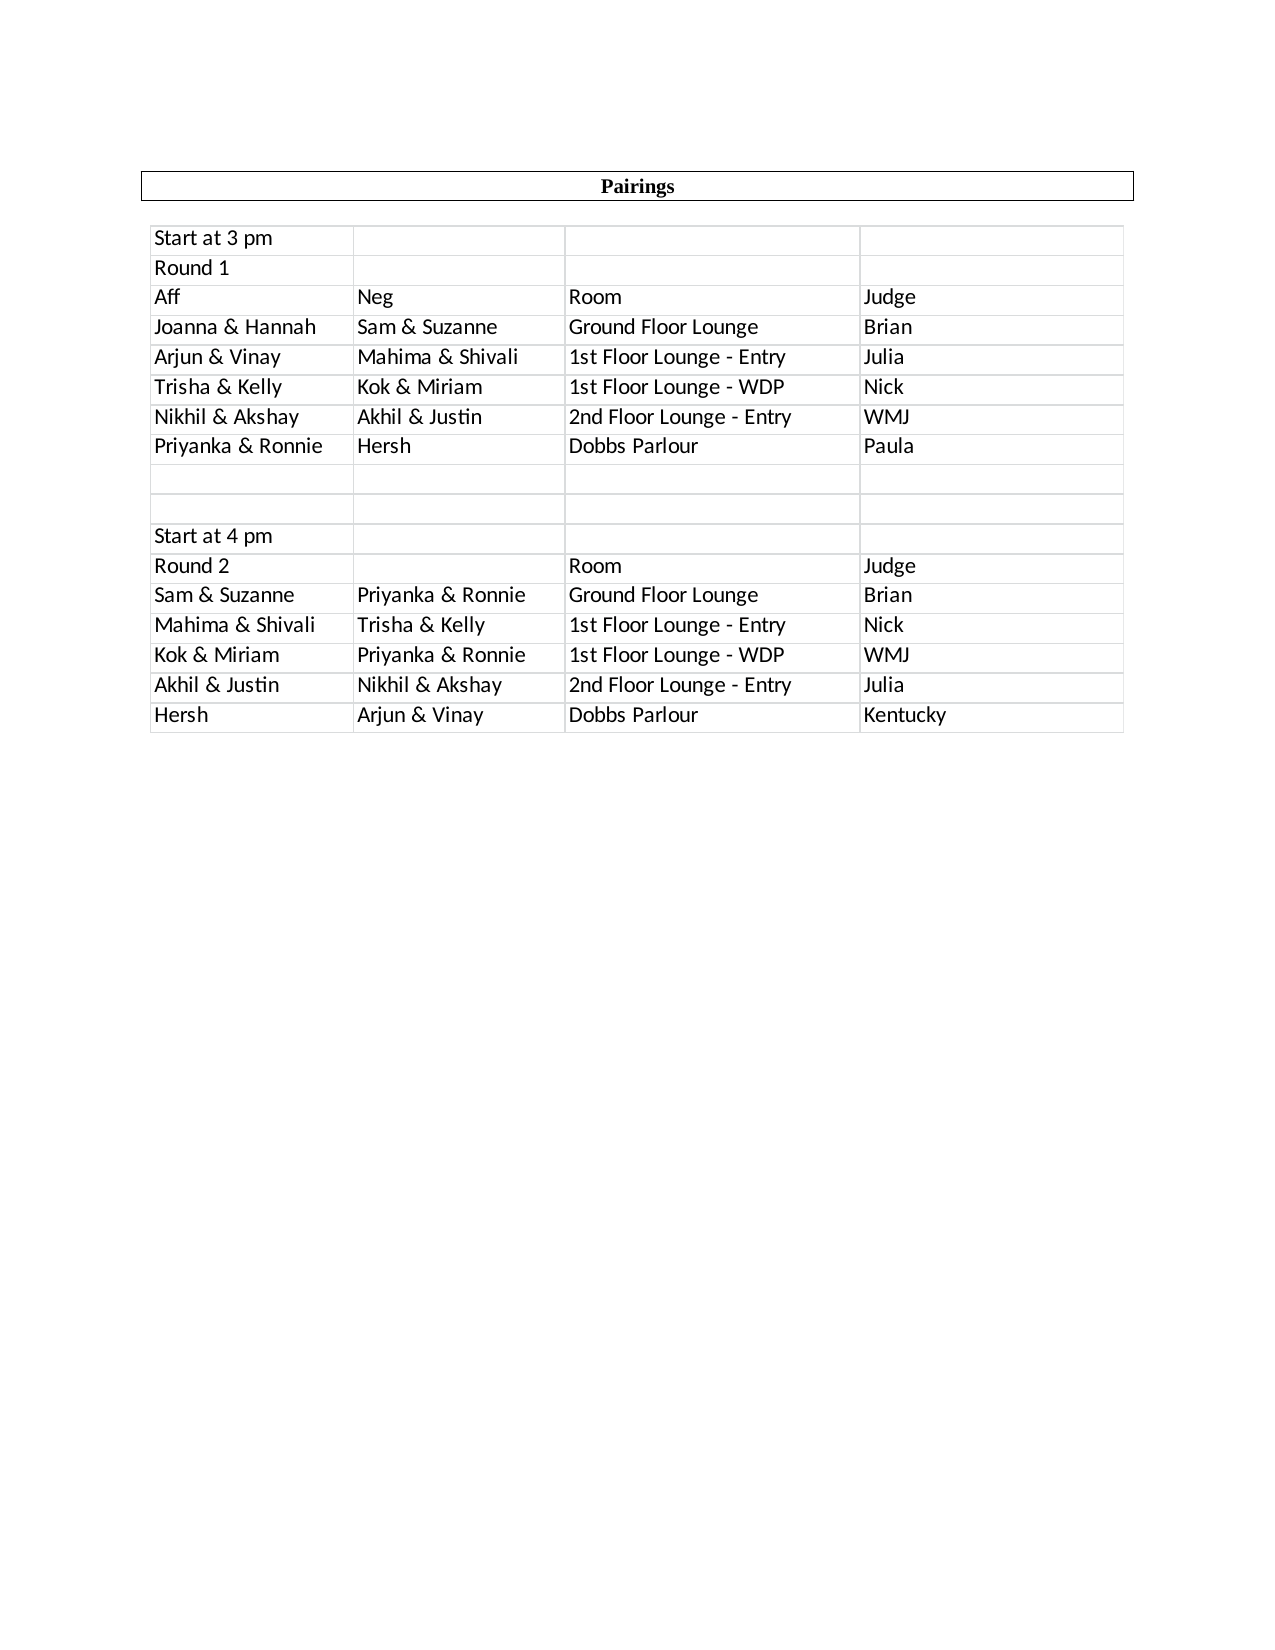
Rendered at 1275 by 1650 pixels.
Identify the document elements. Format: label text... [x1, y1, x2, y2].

subtitle Pairings [142, 172, 1133, 200]
